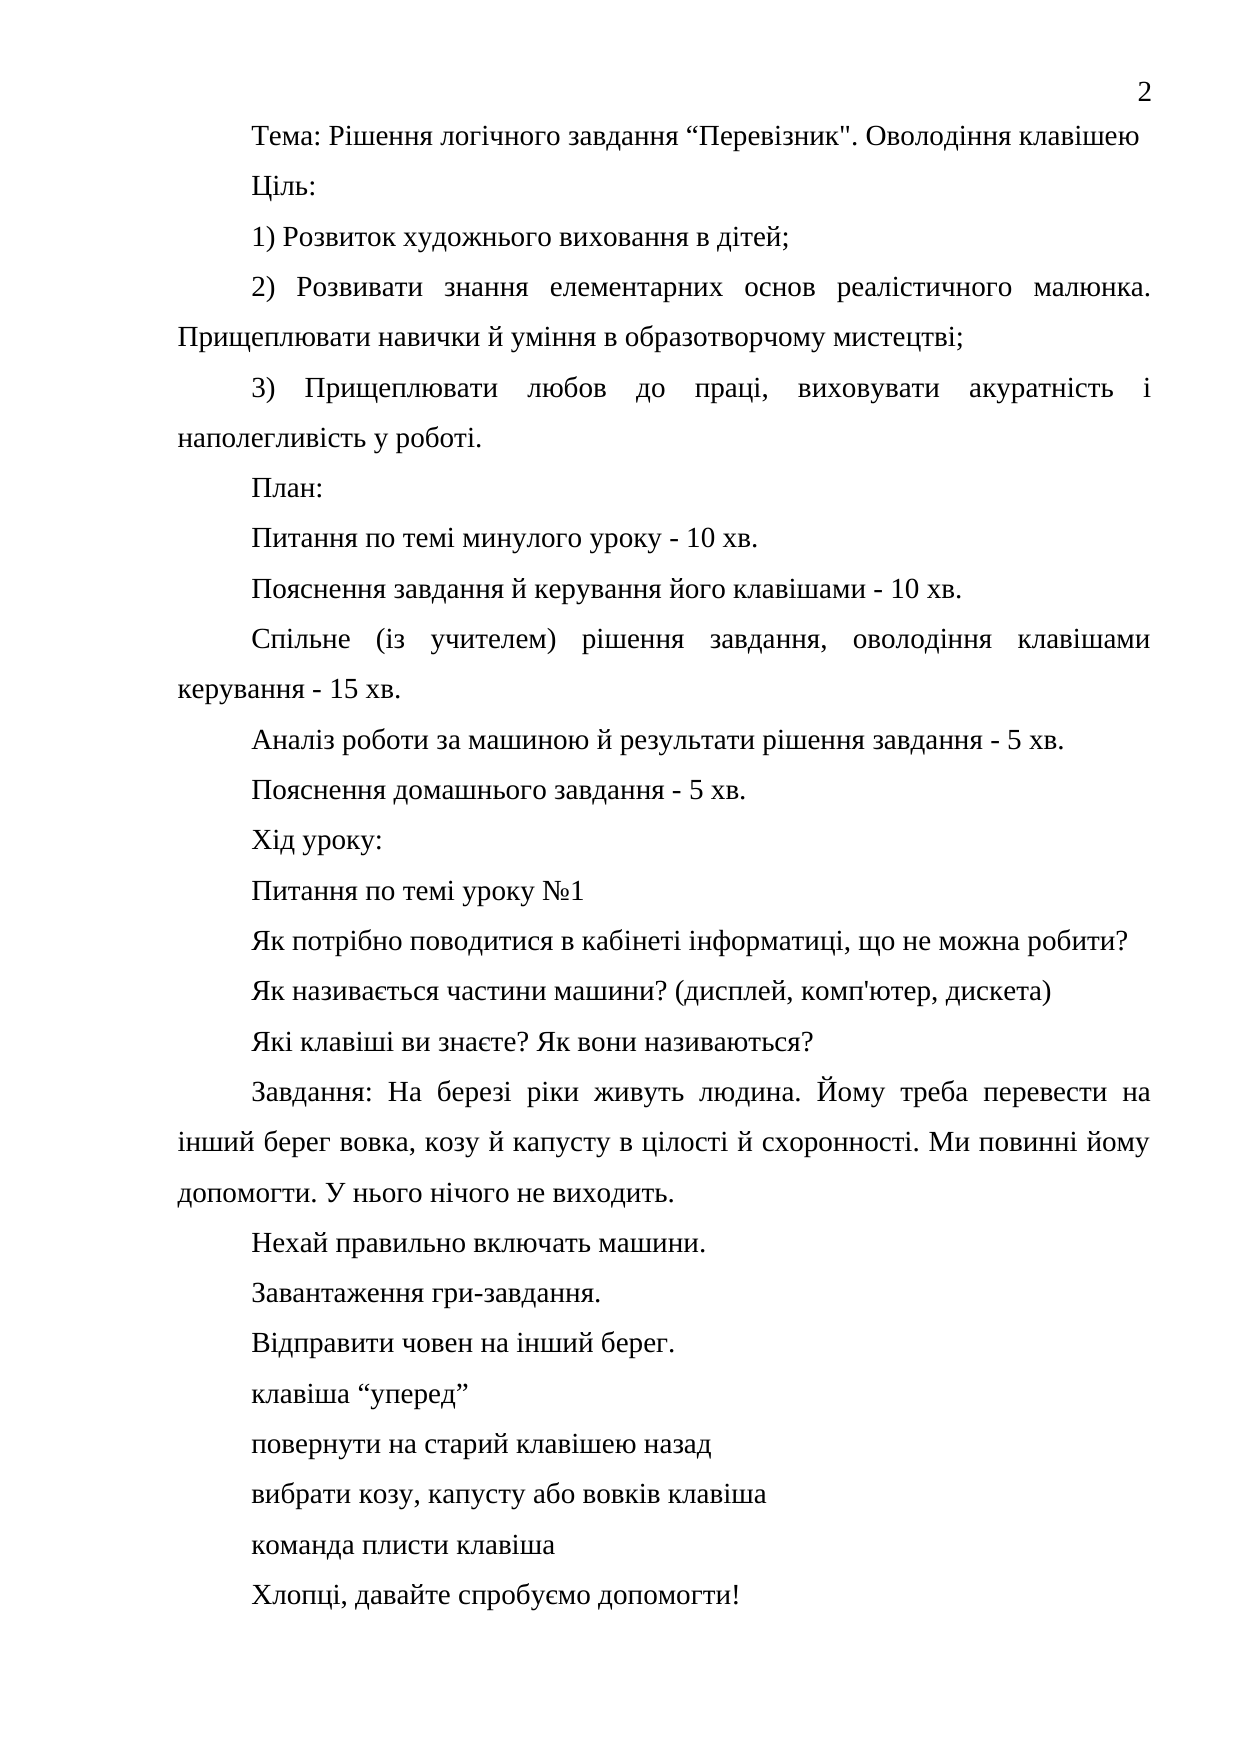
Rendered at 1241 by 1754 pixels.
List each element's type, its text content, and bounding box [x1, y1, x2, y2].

text Нехай правильно включать машини. [177, 1225, 1152, 1258]
text План: [177, 470, 1152, 504]
text Які клавіші ви знаєте? Як вони називаються? [177, 1024, 1152, 1057]
text Питання по темі уроку №1 [177, 873, 1152, 906]
text Пояснення завдання й керування його клавішами - 10 хв. [177, 571, 1152, 604]
text команда плисти клавіша [177, 1527, 1152, 1560]
text Завдання: На березі ріки живуть людина. Йому треба перевести на інший берег вовка, козу й капусту в цілості й схоронності. Ми повинні йому допомогти. У нього нічого не виходить. [177, 1074, 1152, 1208]
text 3) Прищеплювати любов до праці, виховувати акуратність і наполегливість у роботі. [177, 370, 1152, 453]
text 2) Розвивати знання елементарних основ реалістичного малюнка. Прищеплювати навички й уміння в образотворчому мистецтві; [177, 269, 1152, 353]
text Як потрібно поводитися в кабінеті інформатиці, що не можна робити? [177, 923, 1152, 957]
text 1) Розвиток художнього виховання в дітей; [177, 219, 1152, 252]
text повернути на старий клавішею назад [177, 1426, 1152, 1460]
text Спільне (із учителем) рішення завдання, оволодіння клавішами керування - 15 хв. [177, 621, 1152, 705]
text Ціль: [177, 168, 1152, 202]
text Відправити човен на інший берег. [177, 1326, 1152, 1359]
text клавіша “уперед” [177, 1376, 1152, 1409]
text Пояснення домашнього завдання - 5 хв. [177, 772, 1152, 806]
text Як називається частини машини? (дисплей, комп'ютер, дискета) [177, 973, 1152, 1007]
text Тема: Рішення логічного завдання “Перевізник". Оволодіння клавішею [177, 118, 1152, 152]
text Аналіз роботи за машиною й результати рішення завдання - 5 хв. [177, 722, 1152, 755]
text Хлопці, давайте спробуємо допомогти! [177, 1577, 1152, 1611]
text Завантаження гри-завдання. [177, 1275, 1152, 1309]
text вибрати козу, капусту або вовків клавіша [177, 1477, 1152, 1510]
text Хід уроку: [177, 822, 1152, 856]
text Питання по темі минулого уроку - 10 хв. [177, 521, 1152, 554]
